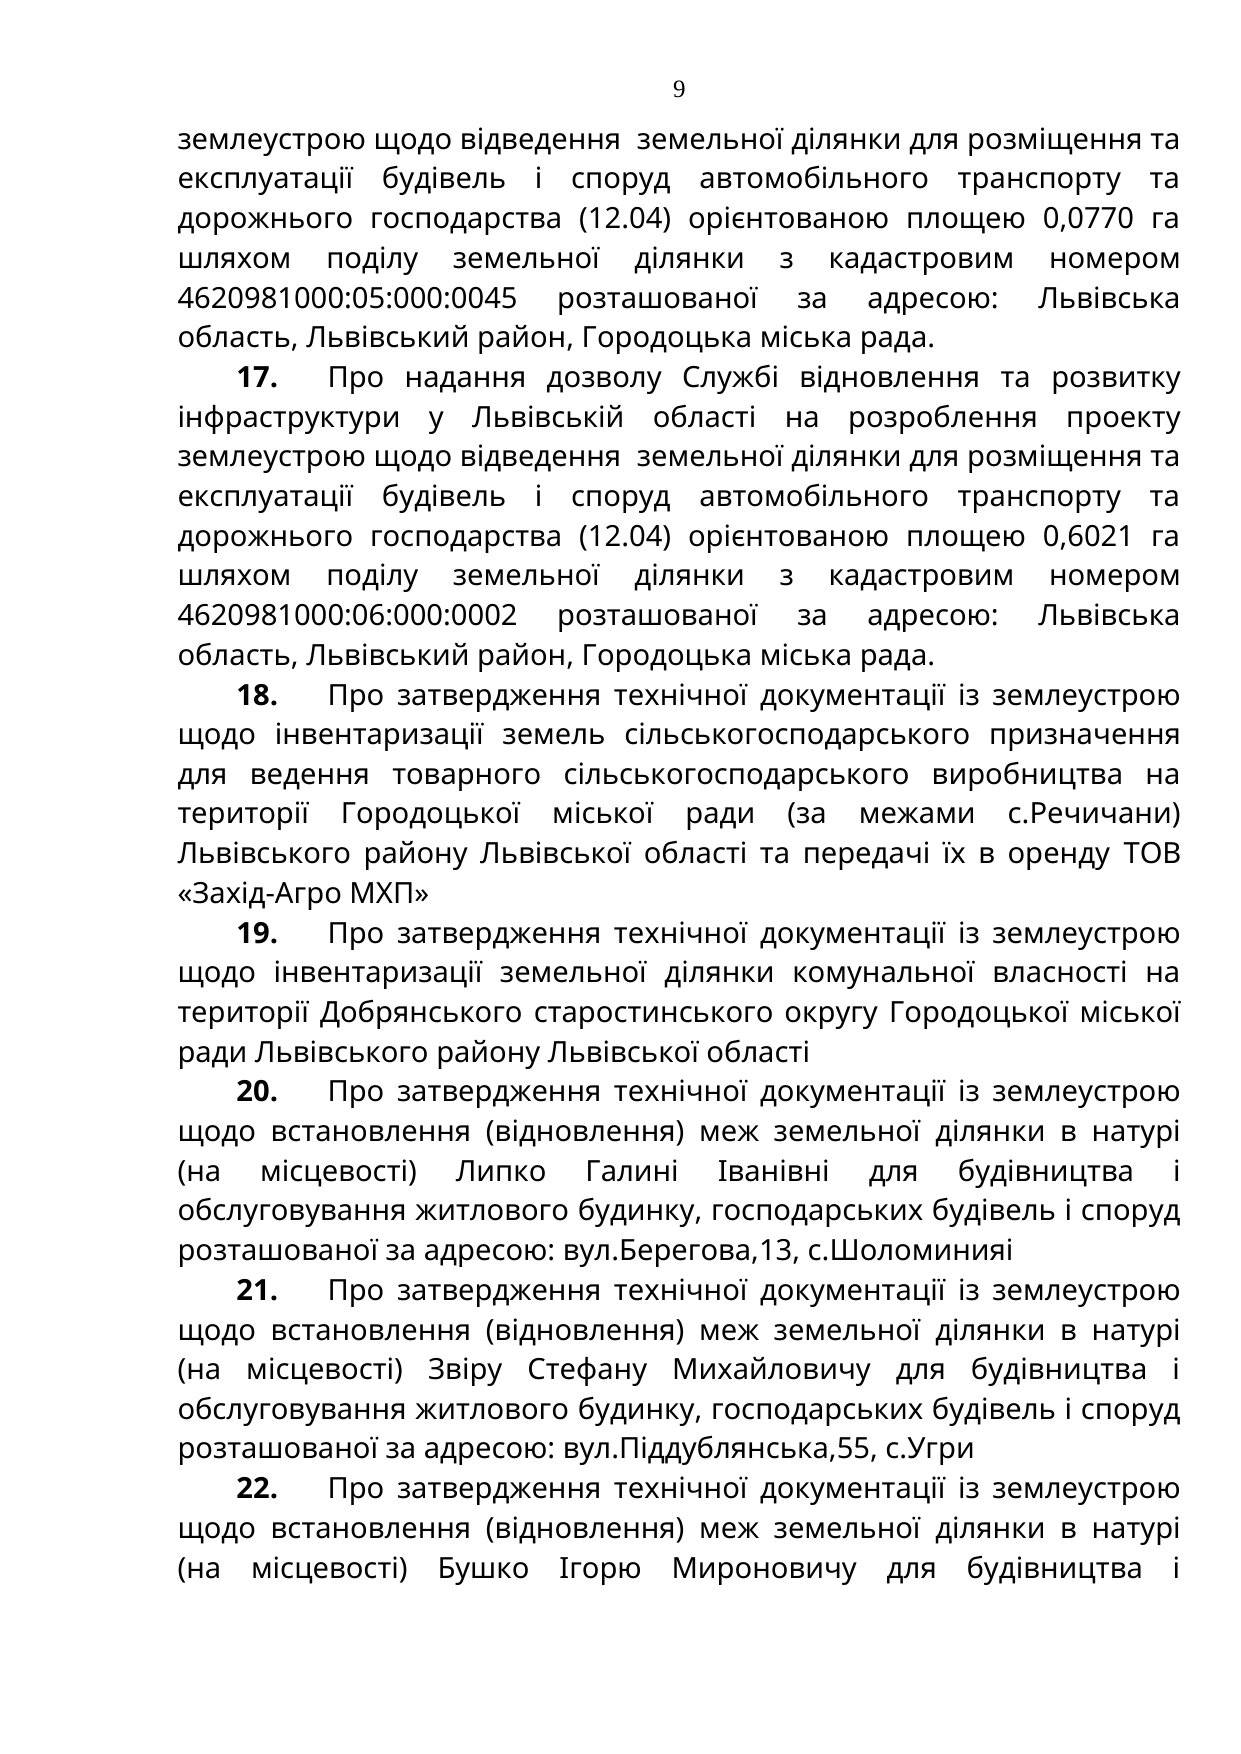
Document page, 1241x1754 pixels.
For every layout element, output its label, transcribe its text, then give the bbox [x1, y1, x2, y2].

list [177, 1467, 1181, 1587]
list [177, 118, 1181, 356]
list Про надання дозволу Службі відновлення та розвитку інфраструктури у Львівській області на розроблення проекту землеустрою щодо відведення земельної ділянки для розміщення та експлуатації будівель і споруд автомобільного транспорту та дорожнього господарства (12.04) орієнтованою площею 0,6021 га шляхом поділу земельної ділянки з кадастровим номером 4620981000:06:000:0002 розташованої за адресою: Львівська область, Львівський район, Городоцька міська рада. [177, 356, 1181, 674]
list Про затвердження технічної документації із землеустрою щодо інвентаризації земельної ділянки комунальної власності на території Добрянського старостинського округу Городоцької міської ради Львівського району Львівської області [177, 912, 1181, 1071]
list Про затвердження технічної документації із землеустрою щодо встановлення (відновлення) меж земельної ділянки в натурі (на місцевості) Липко Галині Іванівні для будівництва і обслуговування житлового будинку, господарських будівель і споруд розташованої за адресою: вул.Берегова,13, с.Шоломинияі [177, 1071, 1181, 1269]
list Про затвердження технічної документації із землеустрою щодо встановлення (відновлення) меж земельної ділянки в натурі (на місцевості) Звіру Стефану Михайловичу для будівництва і обслуговування житлового будинку, господарських будівель і споруд розташованої за адресою: вул.Піддублянська,55, с.Угри [177, 1269, 1181, 1467]
list Про затвердження технічної документації із землеустрою щодо інвентаризації земель сільськогосподарського призначення для ведення товарного сільськогосподарського виробництва на території Городоцької міської ради (за межами с.Речичани) Львівського району Львівської області та передачі їх в оренду ТОВ «Захід-Агро МХП» [177, 674, 1181, 912]
